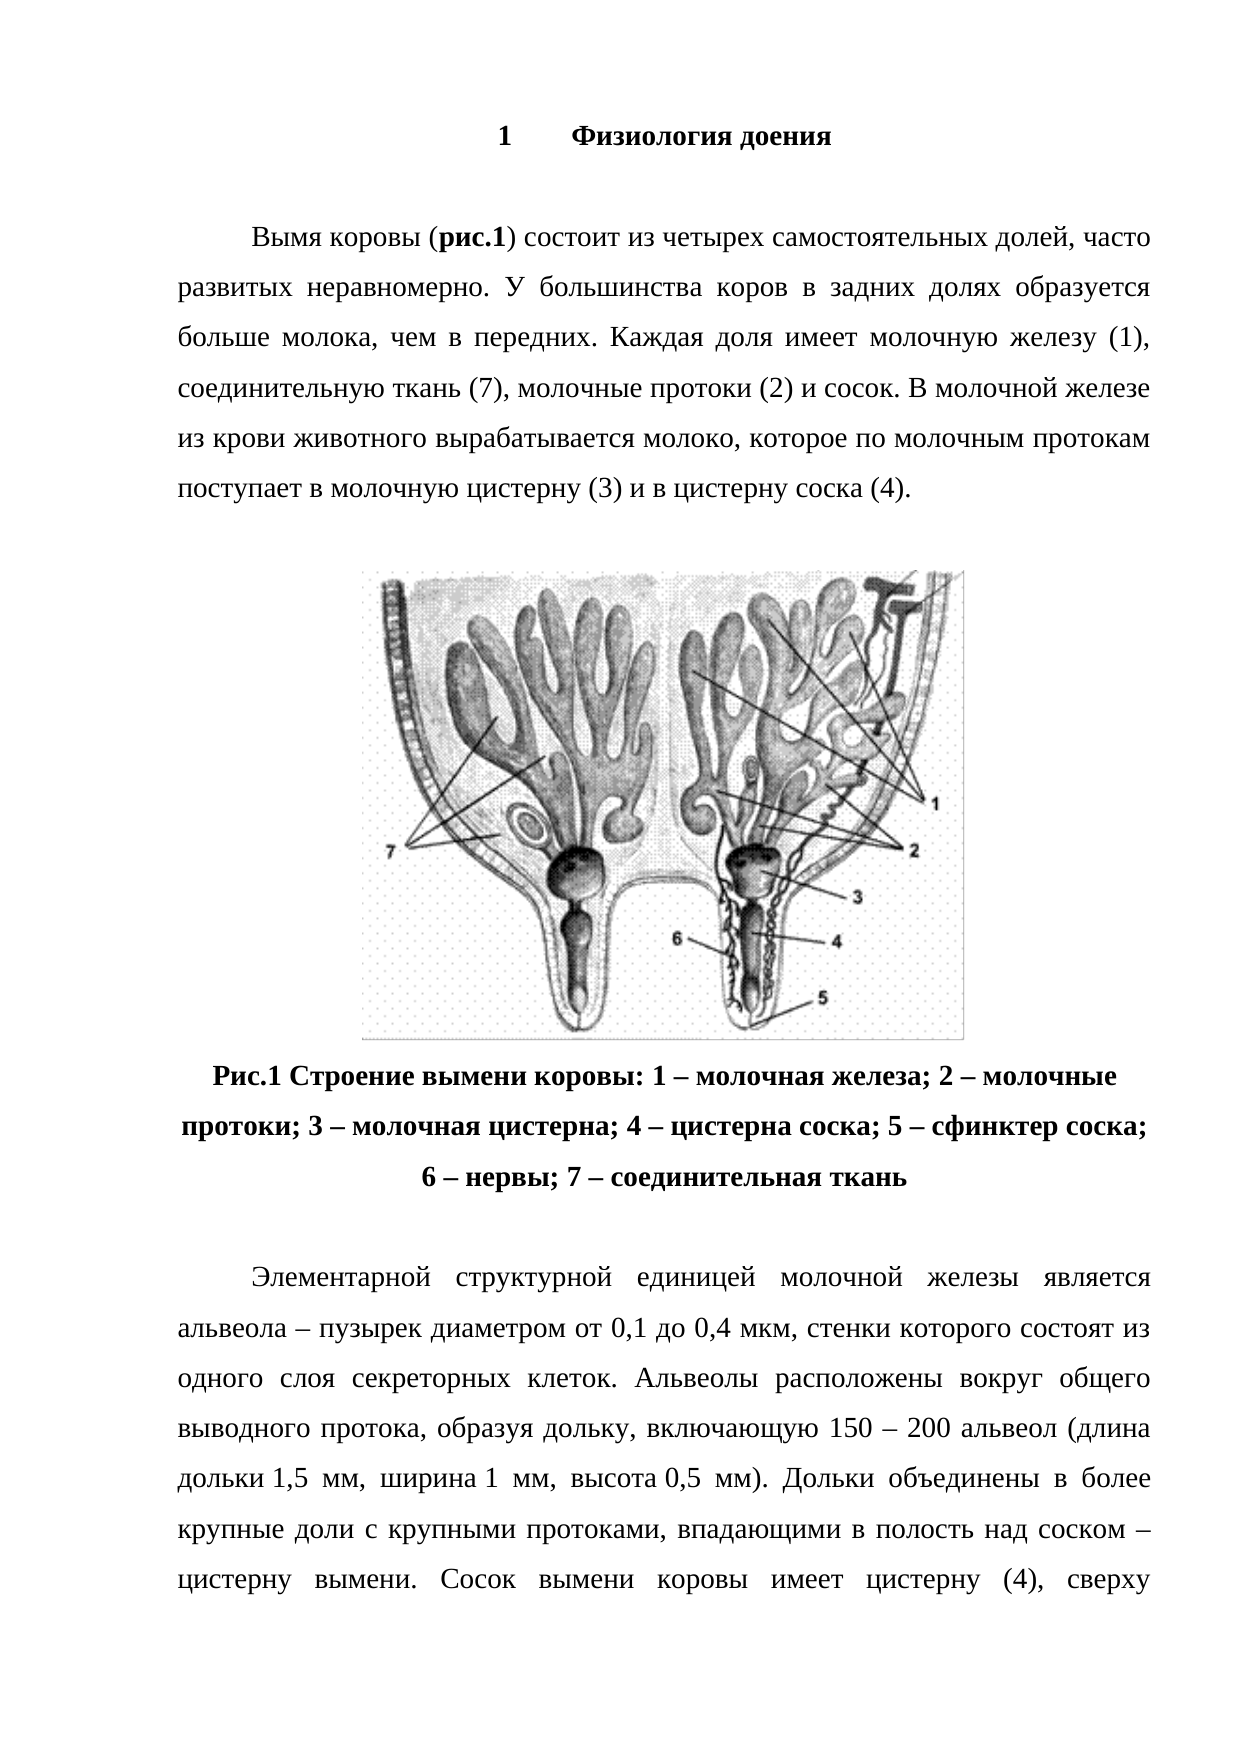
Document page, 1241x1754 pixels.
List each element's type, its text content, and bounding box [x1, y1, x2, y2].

picture [362, 570, 966, 1042]
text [177, 1259, 1152, 1595]
list Физиология доения [177, 118, 1152, 152]
text Вымя коровы (рис.1) состоит из четырех самостоятельных долей, часто развитых неравномерно. У большинства коров в задних долях образуется больше молока, чем в передних. Каждая доля имеет молочную железу (1), соединительную ткань (7), молочные протоки (2) и сосок. В молочной железе из крови животного вырабатывается молоко, которое по молочным протокам поступает в молочную цистерну (3) и в цистерну соска (4). [177, 219, 1152, 504]
text Рис.1 Строение вымени коровы: 1 – молочная железа; 2 – молочные протоки; 3 – молочная цистерна; 4 – цистерна соска; 5 – сфинктер соска; 6 – нервы; 7 – соединительная ткань [177, 1058, 1152, 1192]
